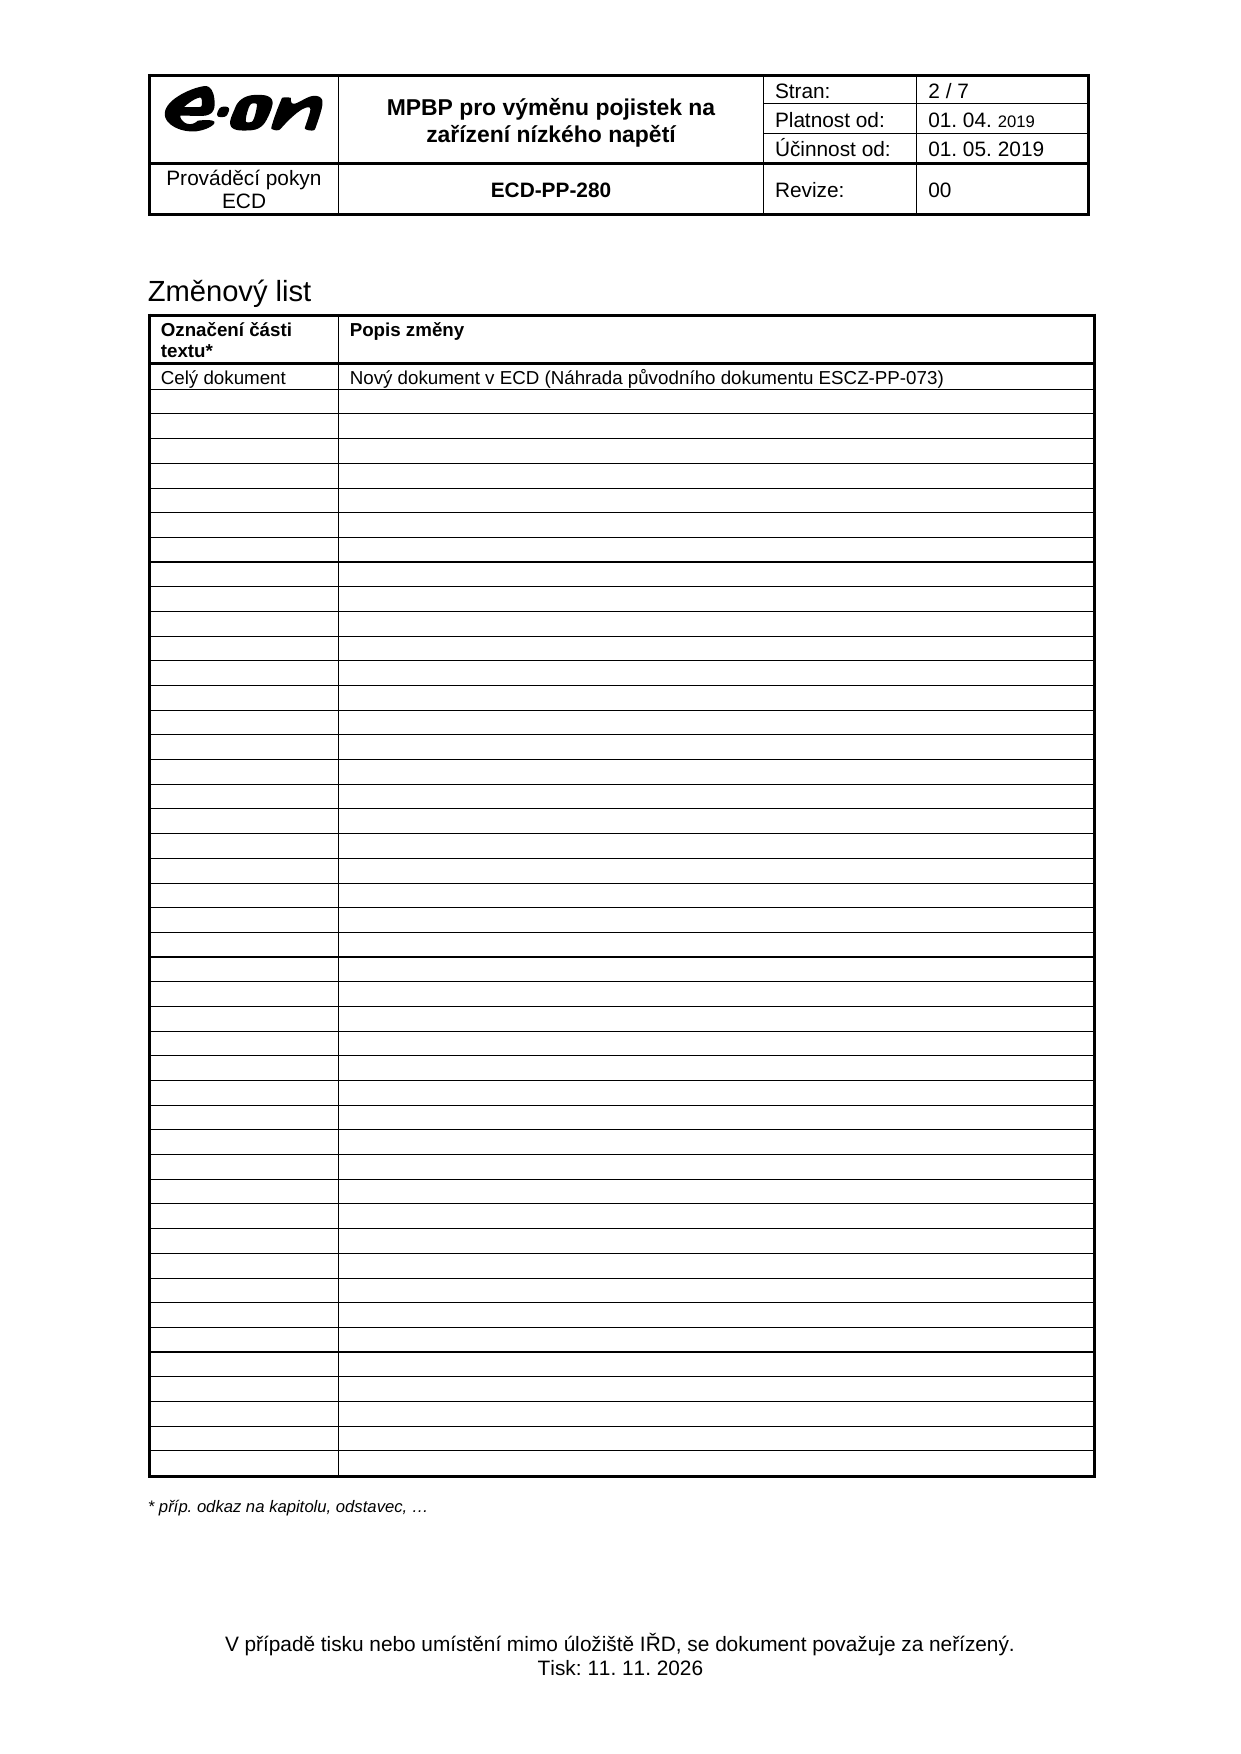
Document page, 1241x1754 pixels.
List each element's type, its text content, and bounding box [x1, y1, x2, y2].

table_cell [151, 513, 338, 537]
table_cell [339, 1229, 1093, 1253]
table_cell [339, 711, 1093, 734]
table_cell [151, 711, 338, 734]
table_cell [151, 414, 338, 438]
table_cell [339, 785, 1093, 808]
table_cell [339, 1056, 1093, 1080]
table_cell [339, 439, 1093, 463]
table_cell [151, 1032, 338, 1055]
table_cell [339, 1106, 1093, 1129]
table_cell [339, 809, 1093, 833]
table_cell [339, 661, 1093, 685]
table_cell [151, 933, 338, 956]
table_cell [339, 1451, 1093, 1475]
table_cell [339, 513, 1093, 537]
table_cell [339, 686, 1093, 709]
table_cell [339, 735, 1093, 759]
table_cell [339, 1180, 1093, 1203]
table_cell [151, 1229, 338, 1253]
table_cell [151, 1155, 338, 1179]
table_cell [339, 563, 1093, 586]
table_cell [151, 538, 338, 561]
table_cell [339, 1155, 1093, 1179]
table_cell [339, 1427, 1093, 1450]
table_cell [151, 834, 338, 858]
table_cell [339, 958, 1093, 981]
table_cell [151, 612, 338, 636]
table_cell [339, 1402, 1093, 1426]
table_cell [339, 933, 1093, 956]
table_cell [339, 760, 1093, 784]
table_cell [151, 785, 338, 808]
table_cell [339, 612, 1093, 636]
table_cell [151, 489, 338, 512]
table_cell [339, 1204, 1093, 1228]
table_cell [339, 1130, 1093, 1154]
table_cell [151, 563, 338, 586]
table_cell [151, 587, 338, 611]
table_cell [151, 1303, 338, 1327]
table_cell Nový dokument v ECD (Náhrada původního dokumentu ESCZ-PP-073) [339, 365, 1093, 389]
table_cell [151, 1451, 338, 1475]
table_cell [151, 1180, 338, 1203]
table_cell [151, 1279, 338, 1302]
table_cell [151, 859, 338, 882]
table_cell [339, 1353, 1093, 1376]
table_cell [339, 637, 1093, 660]
table_cell [339, 834, 1093, 858]
table_cell [151, 1130, 338, 1154]
table_cell [151, 661, 338, 685]
table_cell [339, 1254, 1093, 1277]
table_cell [339, 538, 1093, 561]
text Změnový list [148, 274, 1092, 307]
table_cell [339, 414, 1093, 438]
table_cell [151, 809, 338, 833]
text * příp. odkaz na kapitolu, odstavec, … [148, 1497, 1092, 1516]
table_cell [339, 390, 1093, 413]
table_cell [339, 1279, 1093, 1302]
table_cell [151, 1081, 338, 1104]
table_cell [339, 464, 1093, 487]
table_cell [151, 1402, 338, 1426]
table_cell [151, 735, 338, 759]
table_cell [339, 1081, 1093, 1104]
table_cell [339, 1328, 1093, 1351]
table_cell [339, 1377, 1093, 1401]
table_cell [151, 958, 338, 981]
table_cell [151, 760, 338, 784]
table_cell [339, 1007, 1093, 1031]
table_cell [151, 982, 338, 1006]
table_header Označení části textu* [151, 317, 338, 362]
table_cell [339, 489, 1093, 512]
table_cell [339, 908, 1093, 932]
table_header Popis změny [339, 317, 1093, 362]
table_cell [151, 464, 338, 487]
table_cell [151, 1056, 338, 1080]
table_cell [339, 1032, 1093, 1055]
table_cell [339, 982, 1093, 1006]
table_cell [151, 1254, 338, 1277]
table_cell [151, 1106, 338, 1129]
table_cell [151, 1353, 338, 1376]
table_cell [151, 884, 338, 907]
table_cell [151, 1204, 338, 1228]
table_cell Celý dokument [151, 365, 338, 389]
table_cell [151, 1377, 338, 1401]
table_cell [339, 884, 1093, 907]
table_cell [151, 1328, 338, 1351]
table_cell [151, 1007, 338, 1031]
table_cell [151, 1427, 338, 1450]
table_cell [151, 908, 338, 932]
table_cell [151, 637, 338, 660]
table_cell [151, 439, 338, 463]
table_cell [339, 1303, 1093, 1327]
table_cell [339, 587, 1093, 611]
table_cell [151, 390, 338, 413]
table_cell [339, 859, 1093, 882]
table_cell [151, 686, 338, 709]
